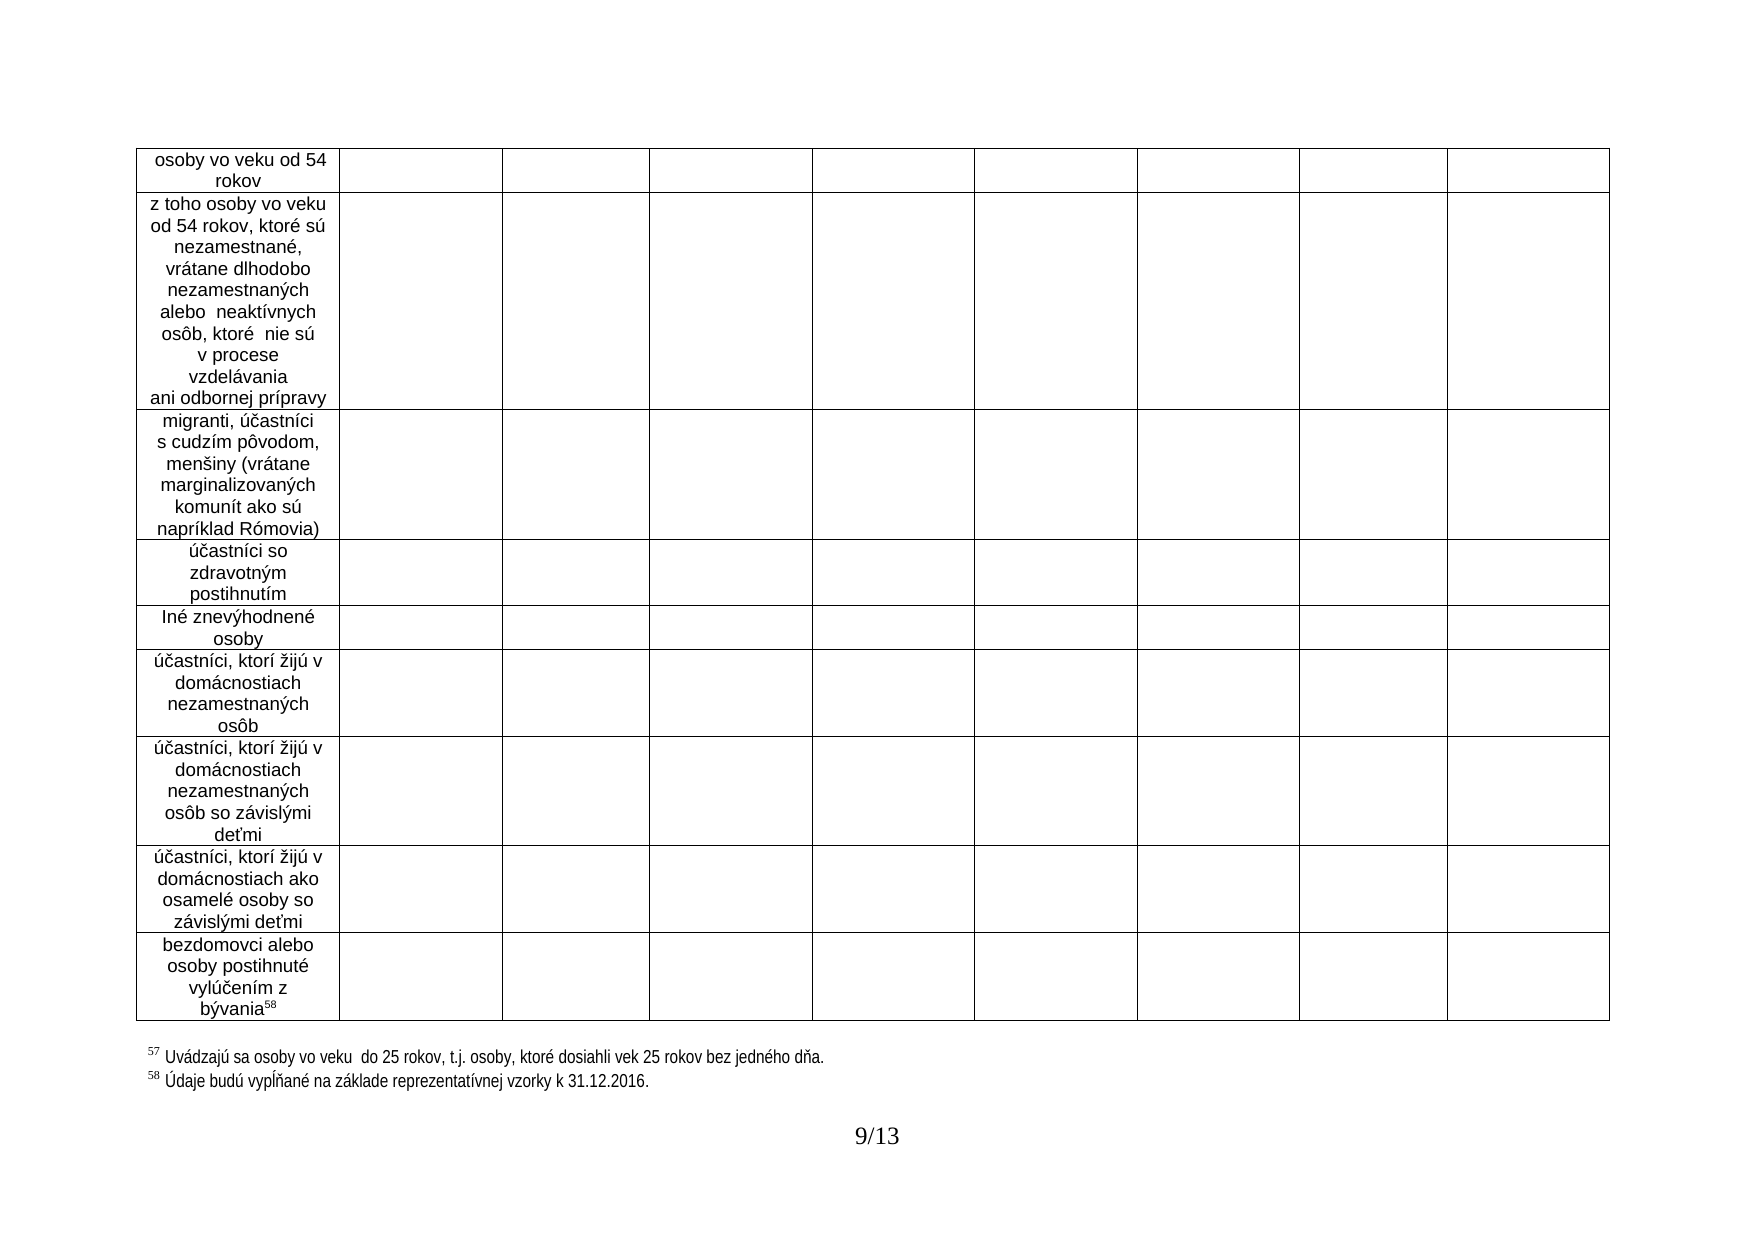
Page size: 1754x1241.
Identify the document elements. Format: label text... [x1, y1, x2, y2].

table_cell [975, 650, 1137, 736]
table_cell [1448, 193, 1609, 408]
table_cell [1138, 933, 1299, 1019]
table_cell [813, 650, 974, 736]
table_cell [340, 650, 502, 736]
table_cell [813, 149, 974, 192]
table_cell [650, 846, 812, 932]
table_cell [813, 410, 974, 539]
table_cell účastníci, ktorí žijú v domácnostiach ako osamelé osoby so závislými deťmi [137, 846, 339, 932]
table_cell [975, 193, 1137, 408]
table_cell [1138, 846, 1299, 932]
table_cell bezdomovci alebo osoby postihnuté vylúčením z bývania [137, 933, 339, 1019]
table_cell [1138, 193, 1299, 408]
table_cell [1300, 149, 1447, 192]
table_cell [1138, 737, 1299, 845]
table_cell [650, 606, 812, 649]
table_cell [503, 650, 649, 736]
table_cell [1138, 149, 1299, 192]
table_cell [340, 540, 502, 605]
table_cell [1300, 933, 1447, 1019]
table_cell [813, 737, 974, 845]
table_cell [1300, 846, 1447, 932]
table_cell [650, 410, 812, 539]
table_cell [1138, 410, 1299, 539]
table_cell [340, 410, 502, 539]
table_cell [975, 606, 1137, 649]
table_cell [975, 149, 1137, 192]
table_cell [1300, 650, 1447, 736]
table_cell [340, 606, 502, 649]
table_cell účastníci, ktorí žijú v domácnostiach nezamestnaných osôb [137, 650, 339, 736]
table_cell [813, 193, 974, 408]
table_cell [1448, 737, 1609, 845]
table_cell [650, 149, 812, 192]
table_cell [813, 540, 974, 605]
table_cell [1138, 650, 1299, 736]
table_cell [503, 193, 649, 408]
table_cell [650, 193, 812, 408]
table_cell účastníci, ktorí žijú v domácnostiach nezamestnaných osôb so závislými deťmi [137, 737, 339, 845]
table_cell [1138, 606, 1299, 649]
table_cell [1448, 933, 1609, 1019]
table_cell [1448, 650, 1609, 736]
table_cell [503, 606, 649, 649]
table_cell [1300, 410, 1447, 539]
table_cell [813, 933, 974, 1019]
table_cell [340, 193, 502, 408]
table_cell [503, 737, 649, 845]
table_cell [1300, 193, 1447, 408]
table_cell Iné znevýhodnené osoby [137, 606, 339, 649]
table_cell [975, 737, 1137, 845]
table_cell [1138, 540, 1299, 605]
table_cell [1448, 606, 1609, 649]
table_cell [503, 846, 649, 932]
table_cell [503, 540, 649, 605]
table_cell [340, 846, 502, 932]
table_cell [1448, 540, 1609, 605]
table_cell [1300, 606, 1447, 649]
table_cell [1300, 540, 1447, 605]
table_cell [813, 846, 974, 932]
table_cell [975, 846, 1137, 932]
table_cell [650, 737, 812, 845]
table_cell [650, 540, 812, 605]
table_cell účastníci so zdravotným postihnutím [137, 540, 339, 605]
table_cell [975, 933, 1137, 1019]
table_cell [1448, 410, 1609, 539]
table_cell [1300, 737, 1447, 845]
table_cell [340, 149, 502, 192]
table_cell osoby vo veku od 54 rokov [137, 149, 339, 192]
table_cell [503, 410, 649, 539]
table_cell [813, 606, 974, 649]
table_cell [503, 933, 649, 1019]
table_cell [340, 737, 502, 845]
table_cell [1448, 149, 1609, 192]
table_cell [650, 933, 812, 1019]
table_cell [975, 410, 1137, 539]
table_cell [975, 540, 1137, 605]
table_cell [650, 650, 812, 736]
table_cell migranti, účastníci s cudzím pôvodom, menšiny (vrátane marginalizovaných komunít ako sú napríklad Rómovia) [137, 410, 339, 539]
table_cell z toho osoby vo veku od 54 rokov, ktoré sú nezamestnané, vrátane dlhodobo nezamestnaných alebo neaktívnych osôb, ktoré nie sú v procese vzdelávania ani odbornej prípravy [137, 193, 339, 408]
table_cell [1448, 846, 1609, 932]
table_cell [340, 933, 502, 1019]
table_cell [503, 149, 649, 192]
